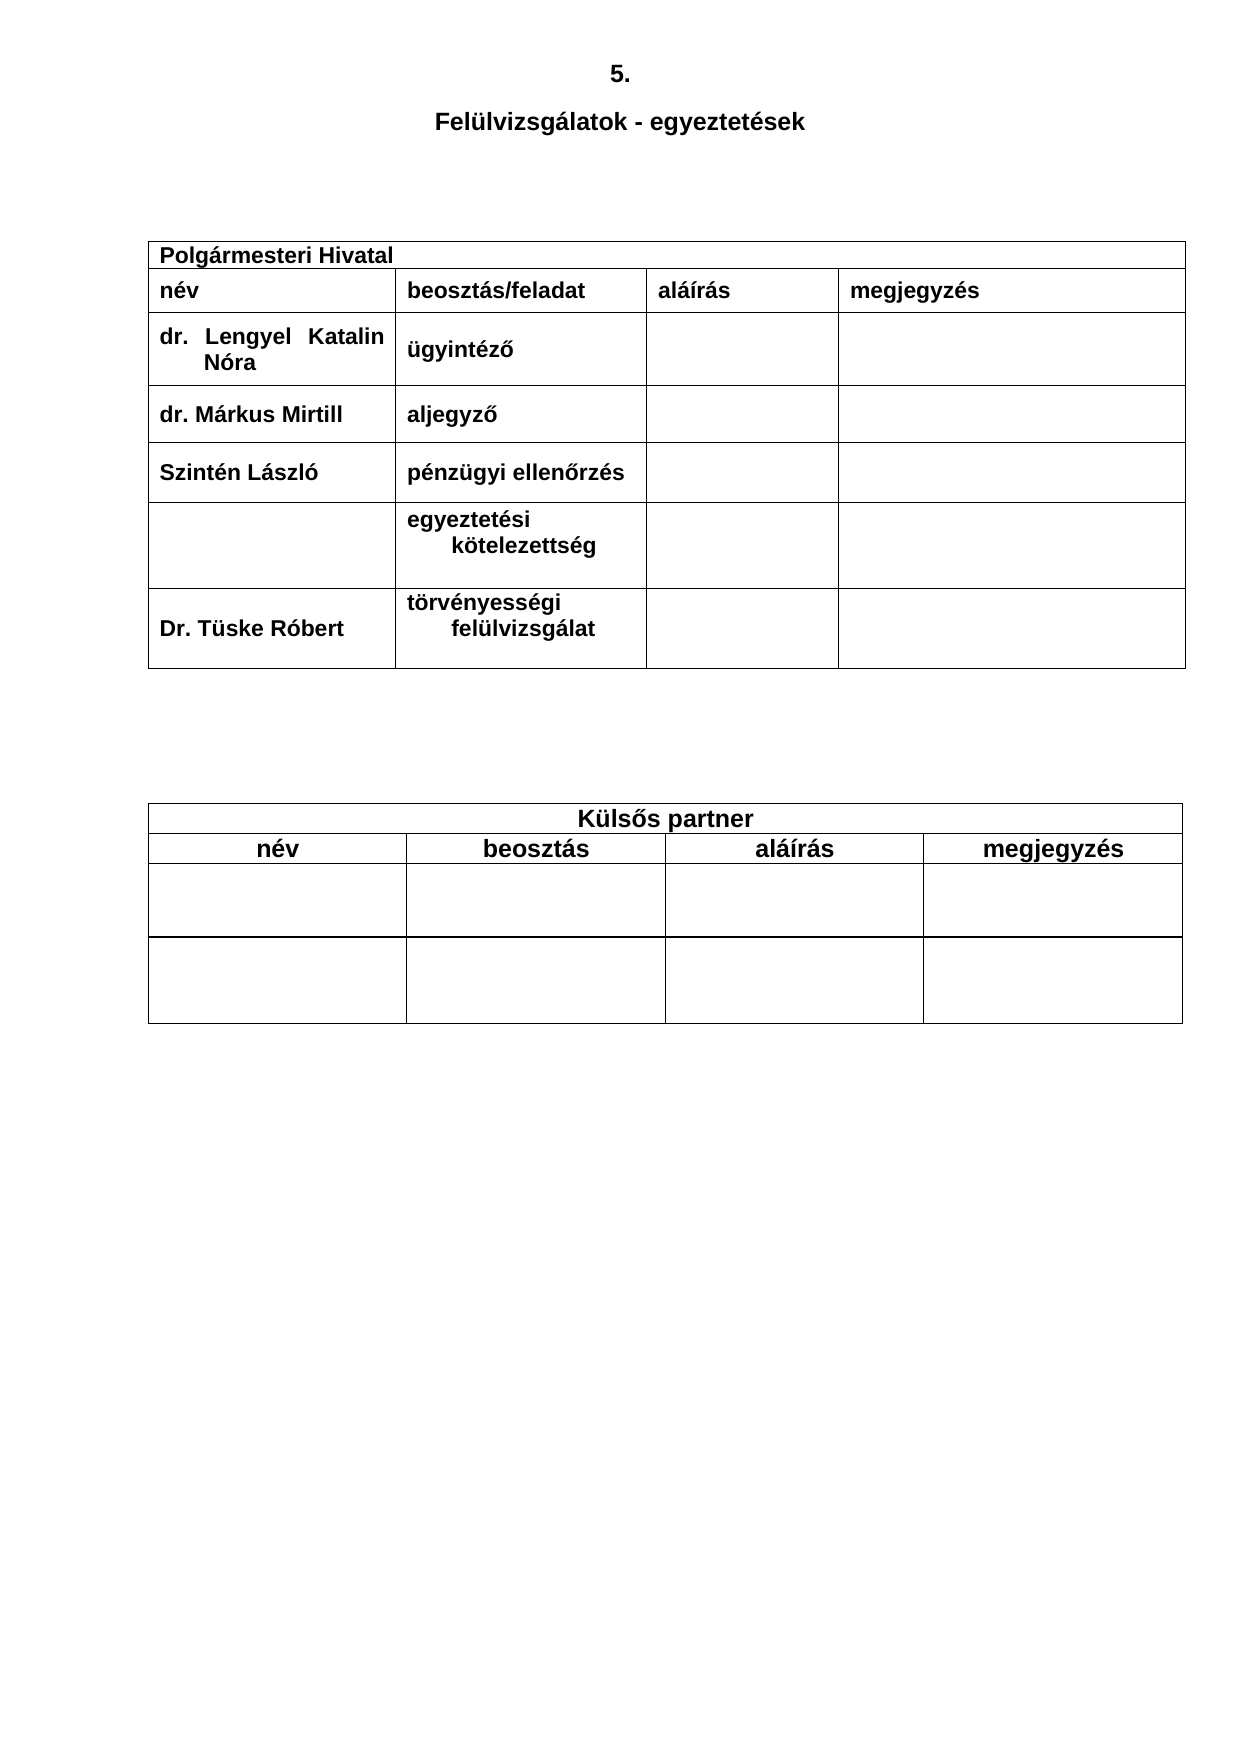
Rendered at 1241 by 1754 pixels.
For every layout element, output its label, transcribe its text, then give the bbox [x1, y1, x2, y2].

table_cell [647, 443, 838, 502]
table_cell aljegyző [396, 386, 646, 442]
table_cell [149, 938, 406, 1023]
table_cell név [149, 834, 406, 863]
table_cell [839, 313, 1185, 385]
table_cell beosztás [407, 834, 665, 863]
table_cell aláírás [647, 269, 838, 312]
table_cell pénzügyi ellenőrzés [396, 443, 646, 502]
text 5. [148, 59, 1093, 88]
table_cell [839, 443, 1185, 502]
table_header Külsős partner [149, 804, 1182, 833]
table_cell [666, 938, 923, 1023]
table_cell ügyintéző [396, 313, 646, 385]
table_cell [149, 864, 406, 936]
table_cell [149, 503, 395, 588]
table_cell Szintén László [149, 443, 395, 502]
table_cell [647, 313, 838, 385]
table_cell [647, 503, 838, 588]
table_cell [647, 589, 838, 668]
table_cell [839, 503, 1185, 588]
table_cell dr. Lengyel Katalin Nóra [149, 313, 395, 385]
table_cell [839, 589, 1185, 668]
table_cell [924, 864, 1182, 936]
table_cell [839, 386, 1185, 442]
table_cell aláírás [666, 834, 923, 863]
table_cell megjegyzés [839, 269, 1185, 312]
table_cell [666, 864, 923, 936]
table_cell [647, 386, 838, 442]
table_cell törvényességi felülvizsgálat [396, 589, 646, 668]
table_cell [924, 938, 1182, 1023]
table_cell megjegyzés [924, 834, 1182, 863]
table_header Polgármesteri Hivatal [149, 242, 1185, 268]
table_cell Dr. Tüske Róbert [149, 589, 395, 668]
text Felülvizsgálatok - egyeztetések [148, 107, 1093, 136]
table_cell [407, 938, 665, 1023]
table_cell dr. Márkus Mirtill [149, 386, 395, 442]
table_cell beosztás/feladat [396, 269, 646, 312]
table_cell név [149, 269, 395, 312]
table_cell egyeztetési kötelezettség [396, 503, 646, 588]
table_cell [407, 864, 665, 936]
